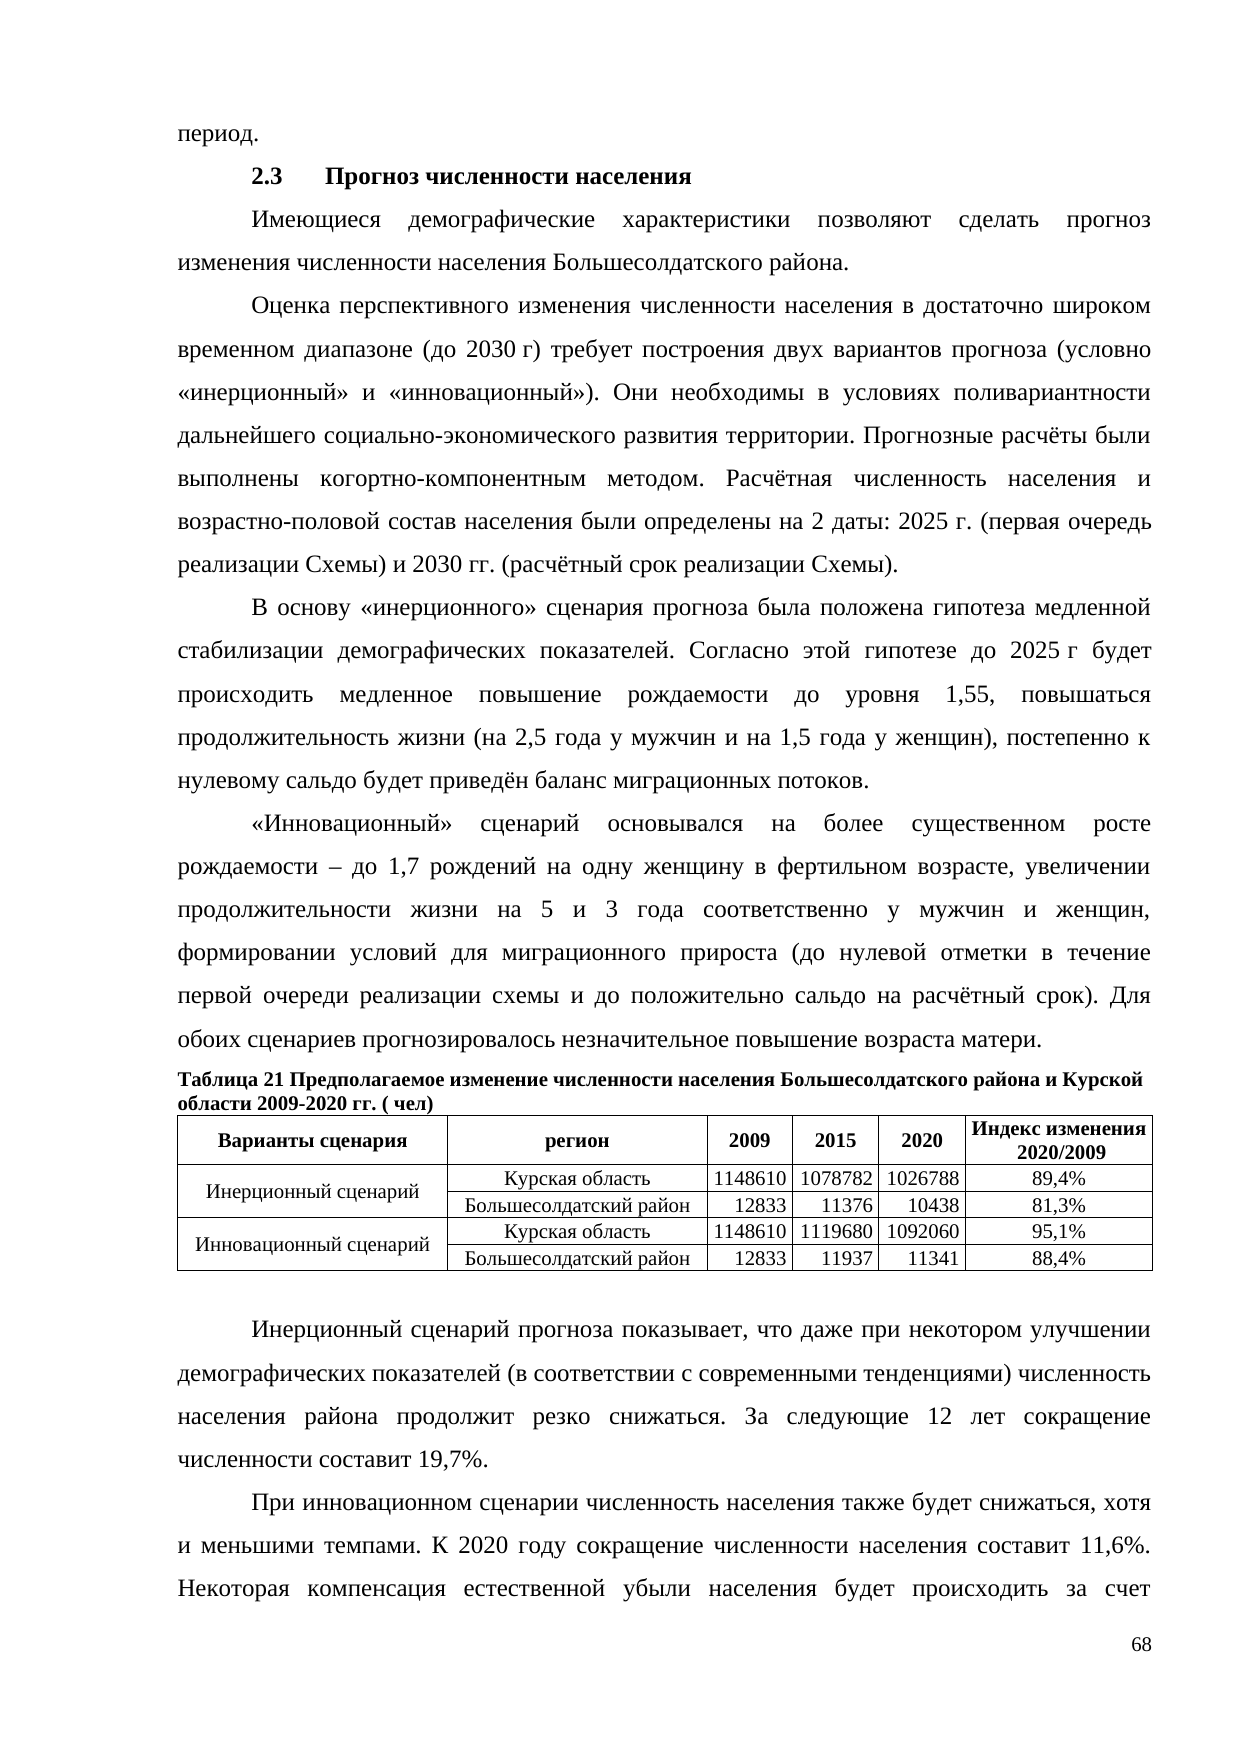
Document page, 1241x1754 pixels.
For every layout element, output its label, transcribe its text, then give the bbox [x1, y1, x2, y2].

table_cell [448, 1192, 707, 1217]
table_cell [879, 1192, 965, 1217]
text Таблица 21 Предполагаемое изменение численности населения Большесолдатского района и Курской области 2009-2020 гг. ( чел) [177, 1067, 1152, 1115]
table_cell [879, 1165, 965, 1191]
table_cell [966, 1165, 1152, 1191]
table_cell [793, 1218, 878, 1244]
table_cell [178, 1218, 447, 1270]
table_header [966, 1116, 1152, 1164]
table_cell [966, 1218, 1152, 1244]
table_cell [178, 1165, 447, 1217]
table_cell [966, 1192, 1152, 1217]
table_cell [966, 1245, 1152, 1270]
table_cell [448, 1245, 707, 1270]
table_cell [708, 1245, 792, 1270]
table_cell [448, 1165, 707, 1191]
text Инерционный сценарий прогноза показывает, что даже при некотором улучшении демографических показателей (в соответствии с современными тенденциями) численность населения района продолжит резко снижаться. За следующие 12 лет сокращение численности составит 19,7%. [177, 1314, 1152, 1473]
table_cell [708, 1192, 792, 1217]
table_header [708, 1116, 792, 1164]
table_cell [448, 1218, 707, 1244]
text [177, 118, 1152, 147]
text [177, 1487, 1152, 1602]
text В основу «инерционного» сценария прогноза была положена гипотеза медленной стабилизации демографических показателей. Согласно этой гипотезе до 2025 г будет происходить медленное повышение рождаемости до уровня 1,55, повышаться продолжительность жизни (на 2,5 года у мужчин и на 1,5 года у женщин), постепенно к нулевому сальдо будет приведён баланс миграционных потоков. [177, 592, 1152, 794]
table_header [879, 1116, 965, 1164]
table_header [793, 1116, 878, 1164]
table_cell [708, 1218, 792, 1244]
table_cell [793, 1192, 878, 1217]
text Оценка перспективного изменения численности населения в достаточно широком временном диапазоне (до 2030 г) требует построения двух вариантов прогноза (условно «инерционный» и «инновационный»). Они необходимы в условиях поливариантности дальнейшего социально-экономического развития территории. Прогнозные расчёты были выполнены когортно-компонентным методом. Расчётная численность населения и возрастно-половой состав населения были определены на 2 даты: 2025 г. (первая очередь реализации Схемы) и 2030 гг. (расчётный срок реализации Схемы). [177, 291, 1152, 578]
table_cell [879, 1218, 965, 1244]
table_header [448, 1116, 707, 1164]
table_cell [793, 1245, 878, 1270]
text «Инновационный» сценарий основывался на более существенном росте рождаемости – до 1,7 рождений на одну женщину в фертильном возрасте, увеличении продолжительности жизни на 5 и 3 года соответственно у мужчин и женщин, формировании условий для миграционного прироста (до нулевой отметки в течение первой очереди реализации схемы и до положительно сальдо на расчётный срок). Для обоих сценариев прогнозировалось незначительное повышение возраста матери. [177, 808, 1152, 1052]
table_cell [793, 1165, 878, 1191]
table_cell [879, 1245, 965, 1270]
subtitle Прогноз численности населения [177, 161, 1152, 190]
text Имеющиеся демографические характеристики позволяют сделать прогноз изменения численности населения Большесолдатского района. [177, 204, 1152, 276]
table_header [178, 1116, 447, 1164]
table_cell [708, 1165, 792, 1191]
